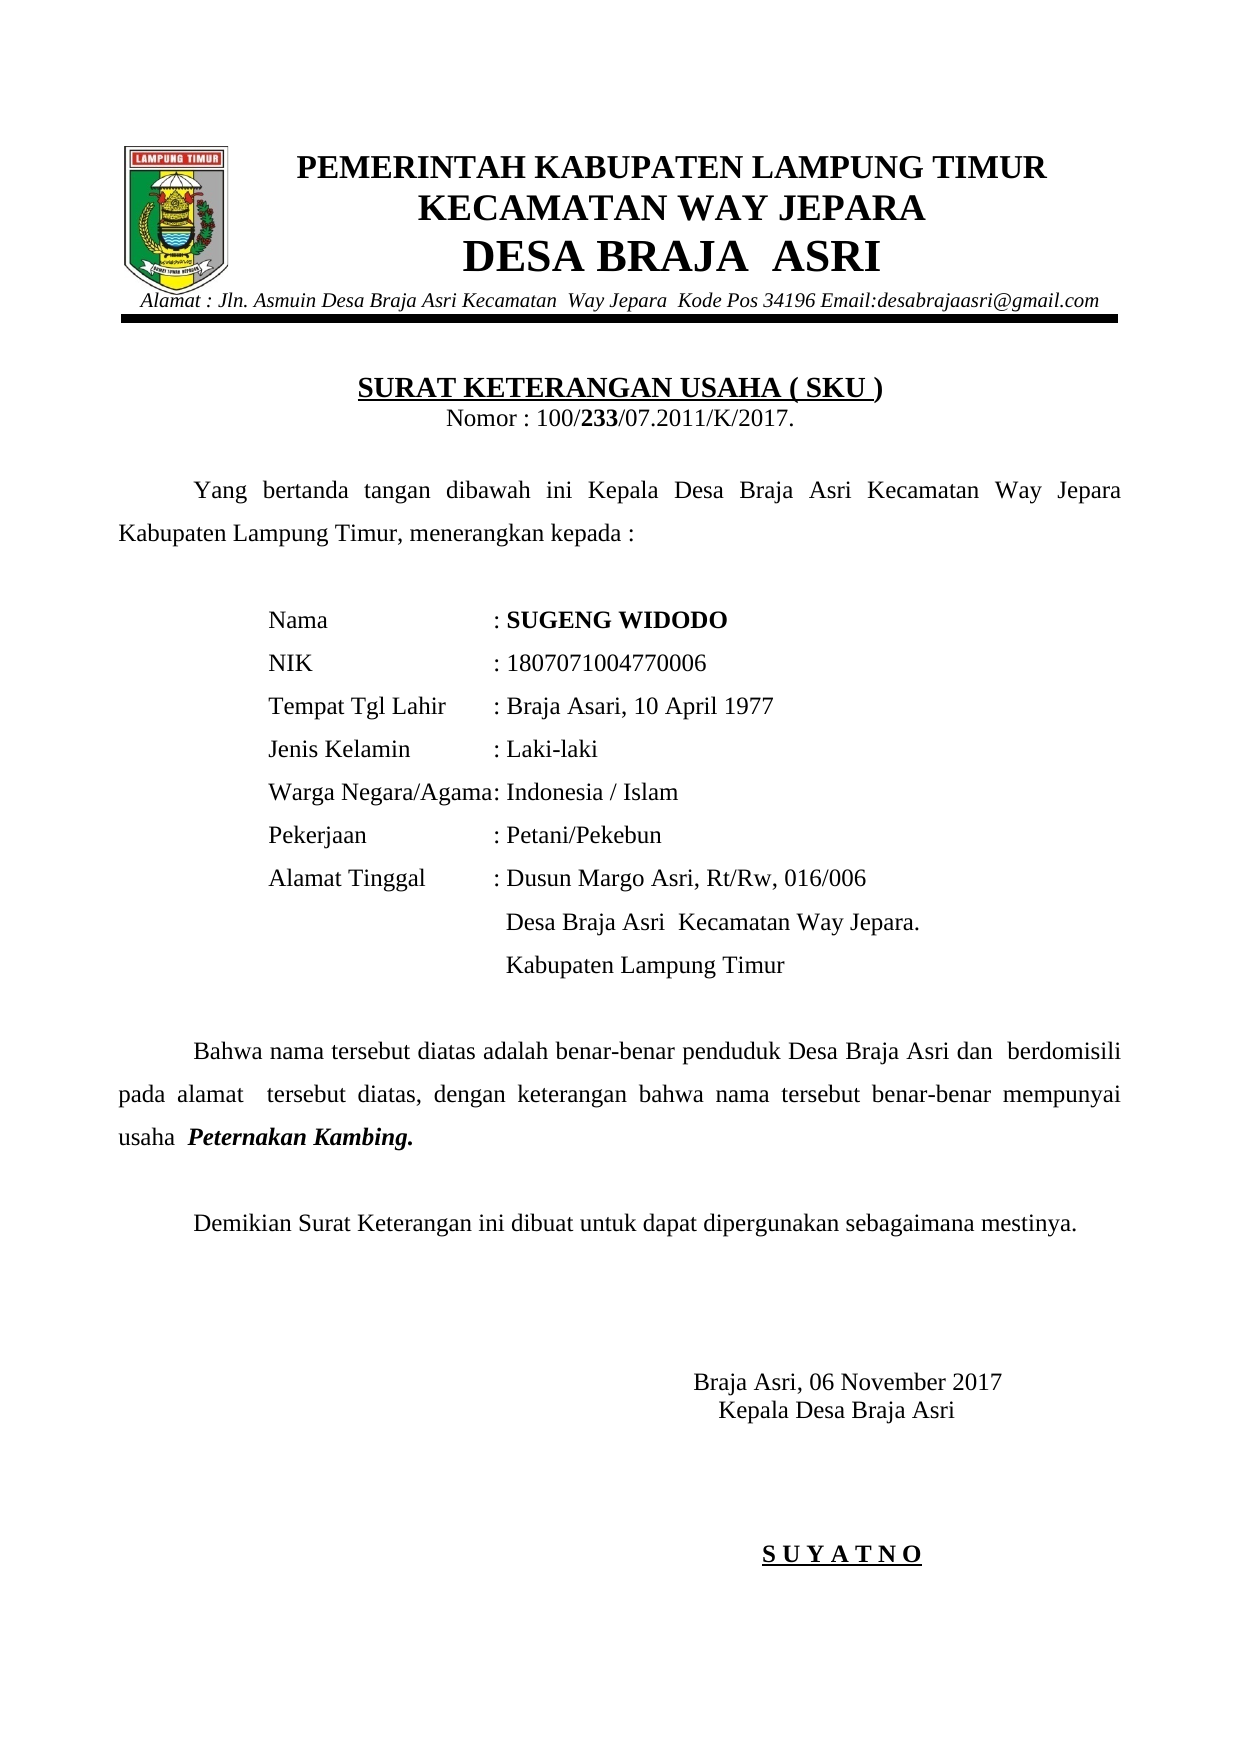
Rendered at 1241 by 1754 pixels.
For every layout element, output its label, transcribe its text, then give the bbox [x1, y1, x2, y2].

text Yang bertanda tangan dibawah ini Kepala Desa Braja Asri Kecamatan Way Jepara Kabupaten Lampung Timur, menerangkan kepada : [118, 475, 1122, 547]
text Jenis Kelamin : Laki-laki [268, 734, 1122, 763]
text DESA BRAJA ASRI [222, 228, 1122, 281]
text Demikian Surat Keterangan ini dibuat untuk dapat dipergunakan sebagaimana mestinya. [118, 1208, 1122, 1237]
text Alamat Tinggal : Dusun Margo Asri, Rt/Rw, 016/006 [268, 863, 1122, 892]
text Kabupaten Lampung Timur [493, 950, 1122, 978]
text S U Y A T N O [718, 1539, 1122, 1568]
text PEMERINTAH KABUPATEN LAMPUNG TIMUR [222, 147, 1122, 185]
text NIK : 1807071004770006 [192, 648, 1122, 677]
text Bahwa nama tersebut diatas adalah benar-benar penduduk Desa Braja Asri dan berdomisili pada alamat tersebut diatas, dengan keterangan bahwa nama tersebut benar-benar mempunyai usaha Peternakan Kambing. [118, 1036, 1122, 1151]
text Nama : SUGENG WIDODO [192, 605, 1122, 633]
text Warga Negara/Agama : Indonesia / Islam [268, 777, 1122, 806]
text Braja Asri, 06 November 2017 [643, 1367, 1122, 1395]
text Kepala Desa Braja Asri [643, 1395, 1122, 1424]
text KECAMATAN WAY JEPARA [222, 185, 1122, 228]
text Tempat Tgl Lahir : Braja Asari, 10 April 1977 [268, 691, 1122, 720]
text Alamat : Jln. Asmuin Desa Braja Asri Kecamatan Way Jepara Kode Pos 34196 Email:desabrajaasri@gmail.com [118, 288, 1122, 312]
picture [124, 146, 229, 288]
text Pekerjaan : Petani/Pekebun [268, 820, 1122, 849]
text SURAT KETERANGAN USAHA ( SKU ) [118, 370, 1122, 403]
text Desa Braja Asri Kecamatan Way Jepara. [493, 907, 1122, 935]
text Nomor : 100/233/07.2011/K/2017. [118, 403, 1122, 432]
